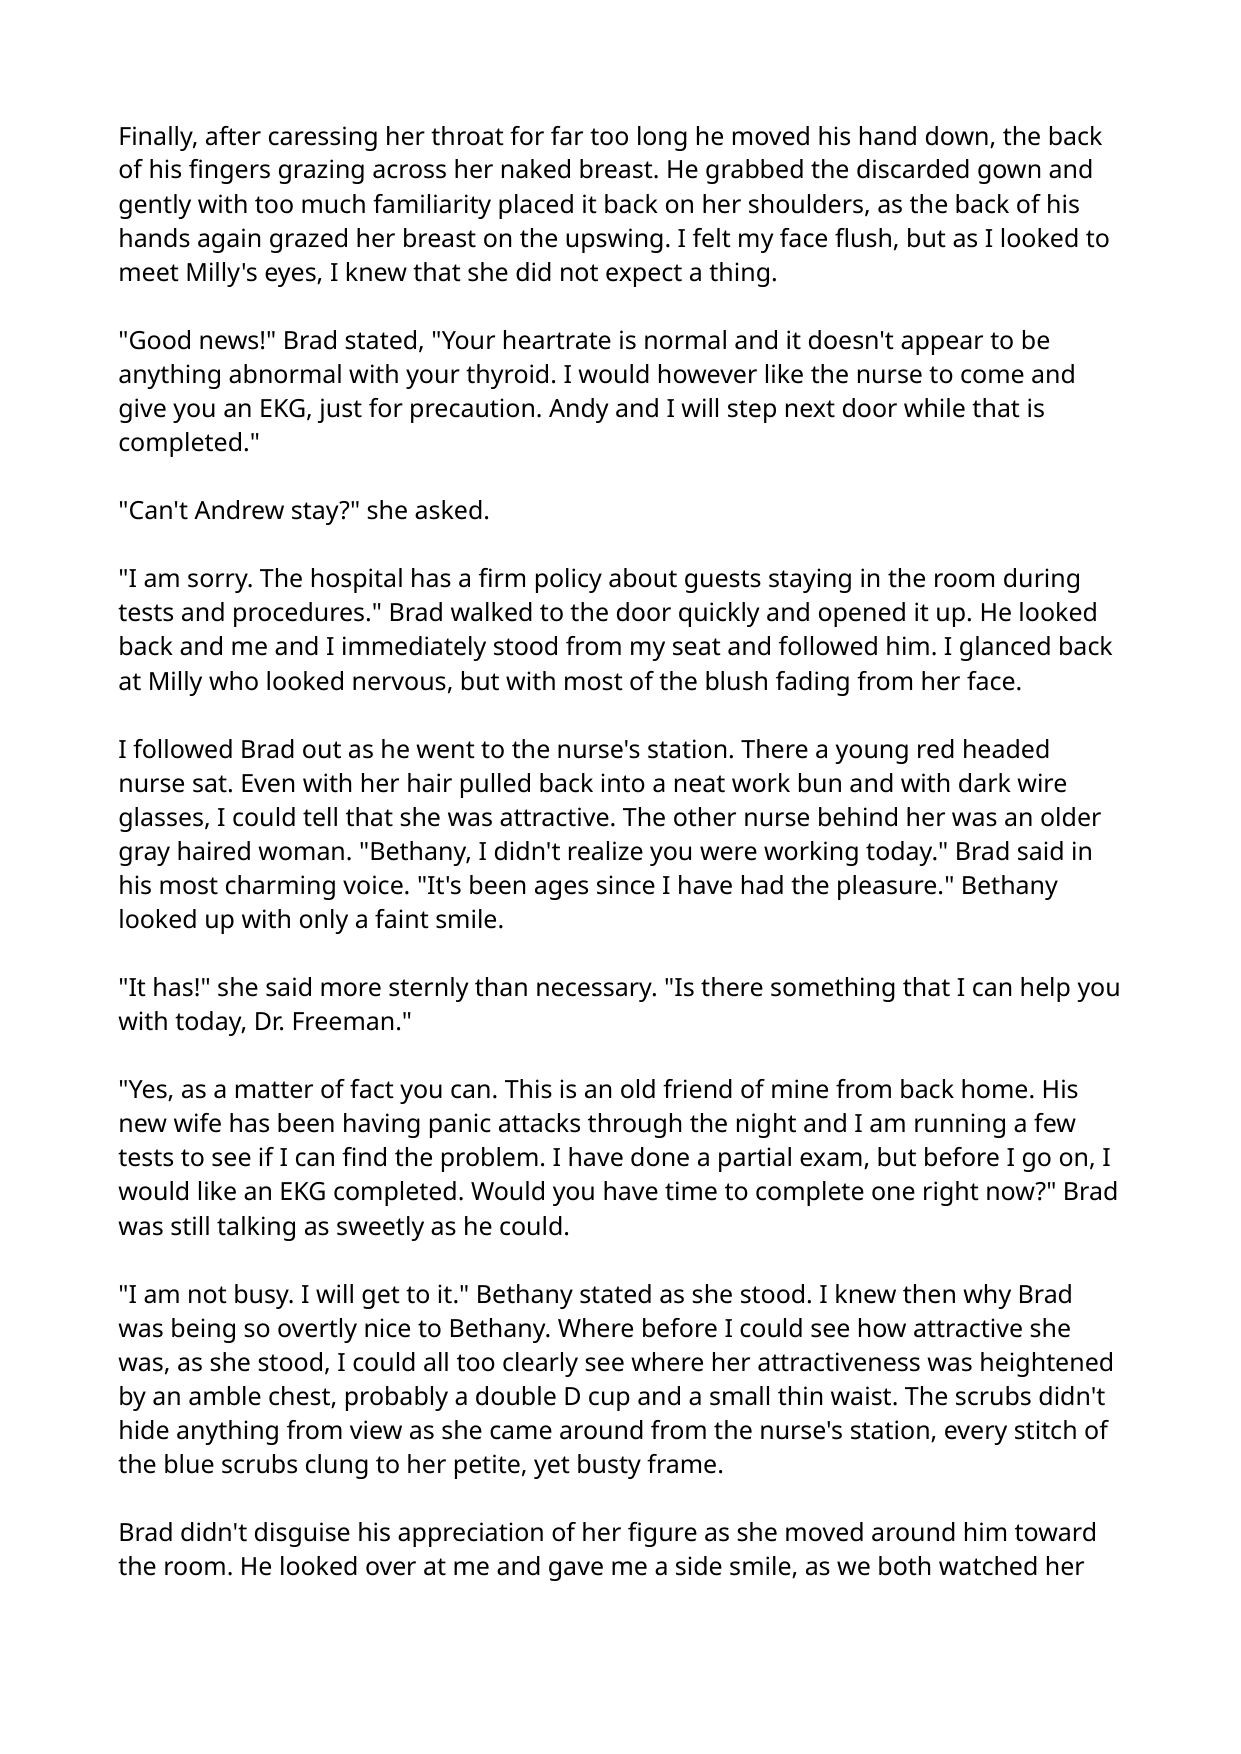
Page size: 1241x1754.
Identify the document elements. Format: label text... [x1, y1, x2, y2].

text I followed Brad out as he went to the nurse's station. There a young red headed nurse sat. Even with her hair pulled back into a neat work bun and with dark wire glasses, I could tell that she was attractive. The other nurse behind her was an older gray haired woman. "Bethany, I didn't realize you were working today." Brad said in his most charming voice. "It's been ages since I have had the pleasure." Bethany looked up with only a faint smile. [118, 731, 1122, 936]
text "I am sorry. The hospital has a firm policy about guests staying in the room during tests and procedures." Brad walked to the door quickly and opened it up. He looked back and me and I immediately stood from my seat and followed him. I glanced back at Milly who looked nervous, but with most of the blush fading from her face. [118, 561, 1122, 697]
text "Can't Andrew stay?" she asked. [118, 493, 1122, 527]
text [118, 1515, 1122, 1583]
text "Yes, as a matter of fact you can. This is an old friend of mine from back home. His new wife has been having panic attacks through the night and I am running a few tests to see if I can find the problem. I have done a partial exam, but before I go on, I would like an EKG completed. Would you have time to complete one right now?" Brad was still talking as sweetly as he could. [118, 1072, 1122, 1242]
text Finally, after caressing her throat for far too long he moved his hand down, the back of his fingers grazing across her naked breast. He grabbed the discarded gown and gently with too much familiarity placed it back on her shoulders, as the back of his hands again grazed her breast on the upswing. I felt my face flush, but as I looked to meet Milly's eyes, I knew that she did not expect a thing. [118, 118, 1122, 288]
text "Good news!" Brad stated, "Your heartrate is normal and it doesn't appear to be anything abnormal with your thyroid. I would however like the nurse to come and give you an EKG, just for precaution. Andy and I will step next door while that is completed." [118, 322, 1122, 459]
text "It has!" she said more sternly than necessary. "Is there something that I can help you with today, Dr. Freeman." [118, 970, 1122, 1038]
text "I am not busy. I will get to it." Bethany stated as she stood. I knew then why Brad was being so overtly nice to Bethany. Where before I could see how attractive she was, as she stood, I could all too clearly see where her attractiveness was heightened by an amble chest, probably a double D cup and a small thin waist. The scrubs didn't hide anything from view as she came around from the nurse's station, every stitch of the blue scrubs clung to her petite, yet busty frame. [118, 1276, 1122, 1481]
